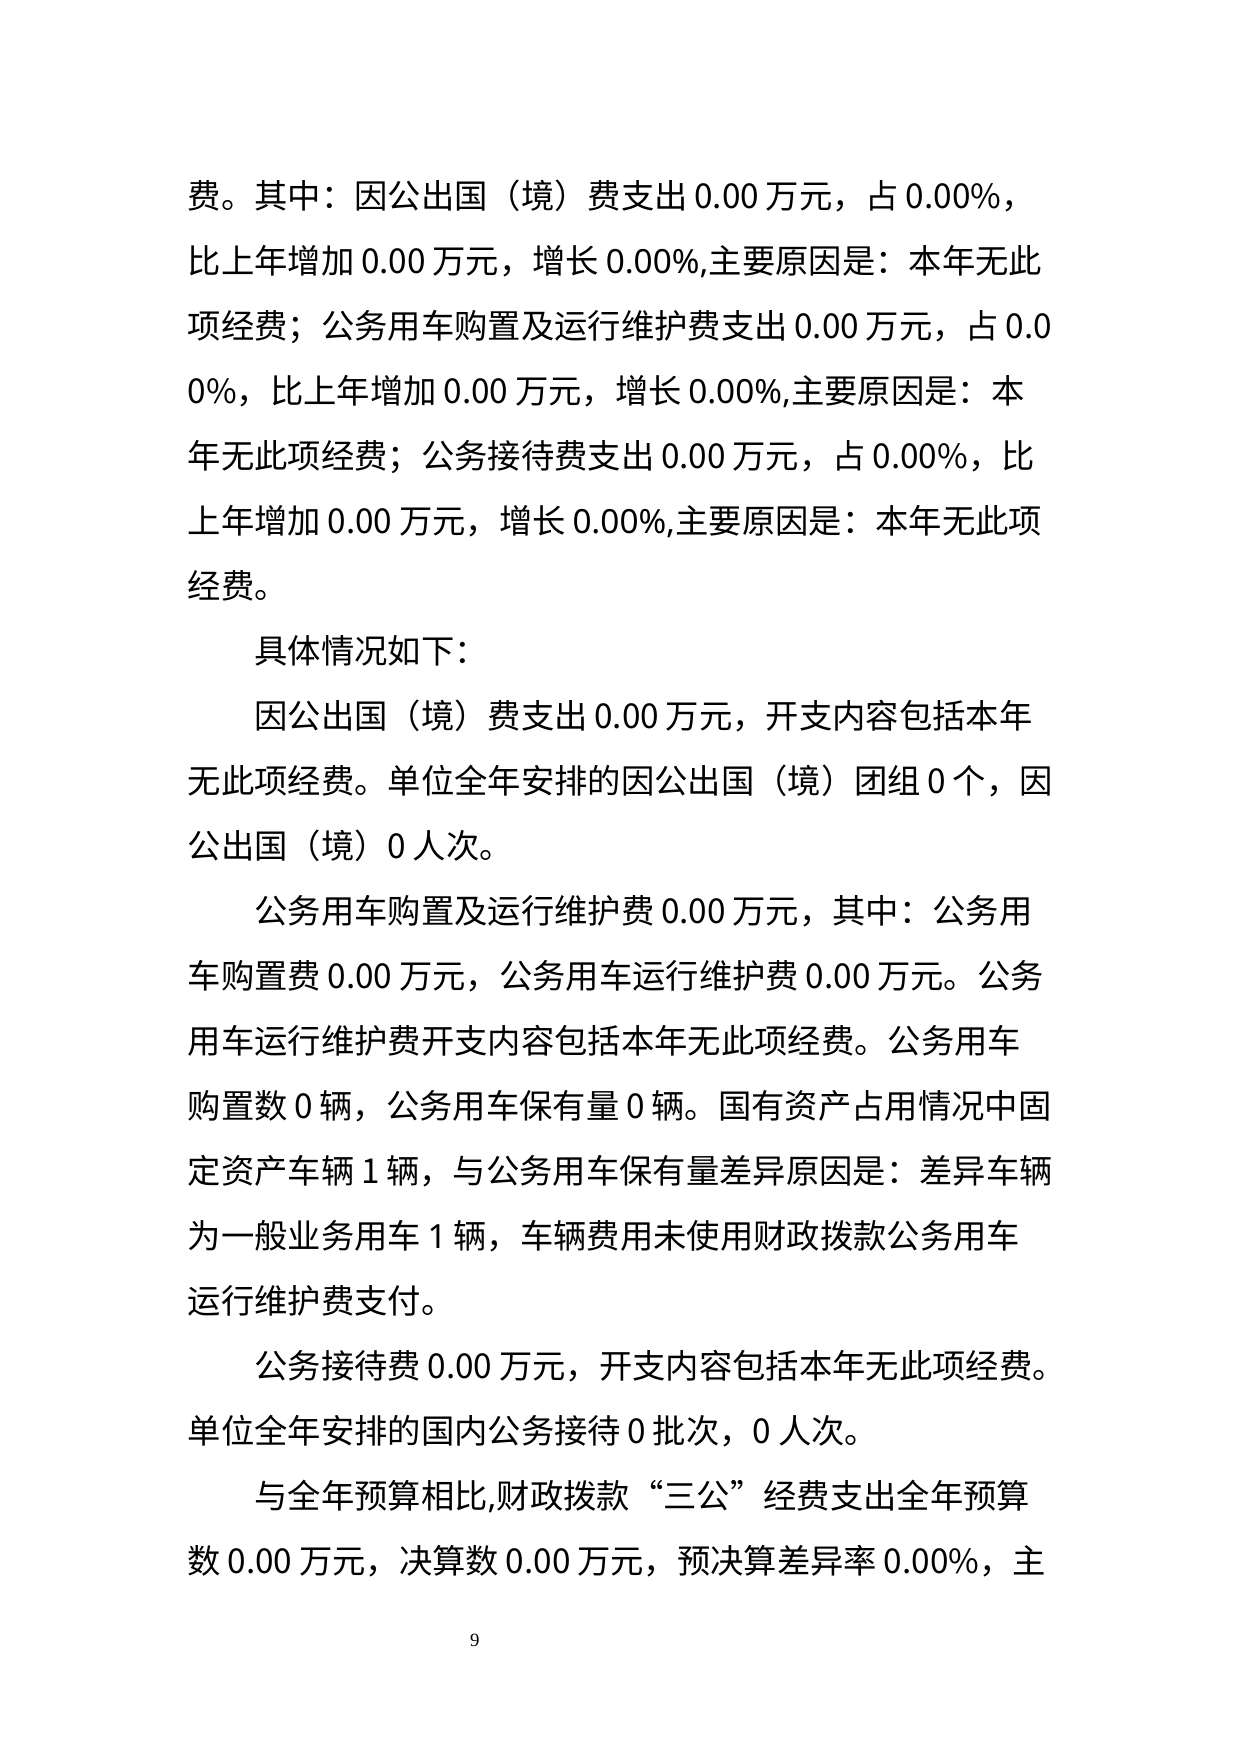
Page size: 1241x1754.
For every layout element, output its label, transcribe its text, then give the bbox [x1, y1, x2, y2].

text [187, 162, 1053, 617]
text 公务接待费0.00万元，开支内容包括本年无此项经费。单位全年安排的国内公务接待0批次，0人次。 [187, 1332, 1053, 1462]
text 具体情况如下： [187, 617, 1053, 682]
text 因公出国（境）费支出0.00万元，开支内容包括本年无此项经费。单位全年安排的因公出国（境）团组0个，因公出国（境）0人次。 [187, 682, 1053, 877]
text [187, 1462, 1053, 1592]
text 公务用车购置及运行维护费0.00万元，其中：公务用车购置费0.00万元，公务用车运行维护费0.00万元。公务用车运行维护费开支内容包括本年无此项经费。公务用车购置数0辆，公务用车保有量0辆。国有资产占用情况中固定资产车辆1辆，与公务用车保有量差异原因是：差异车辆为一般业务用车1辆，车辆费用未使用财政拨款公务用车运行维护费支付。 [187, 877, 1053, 1332]
